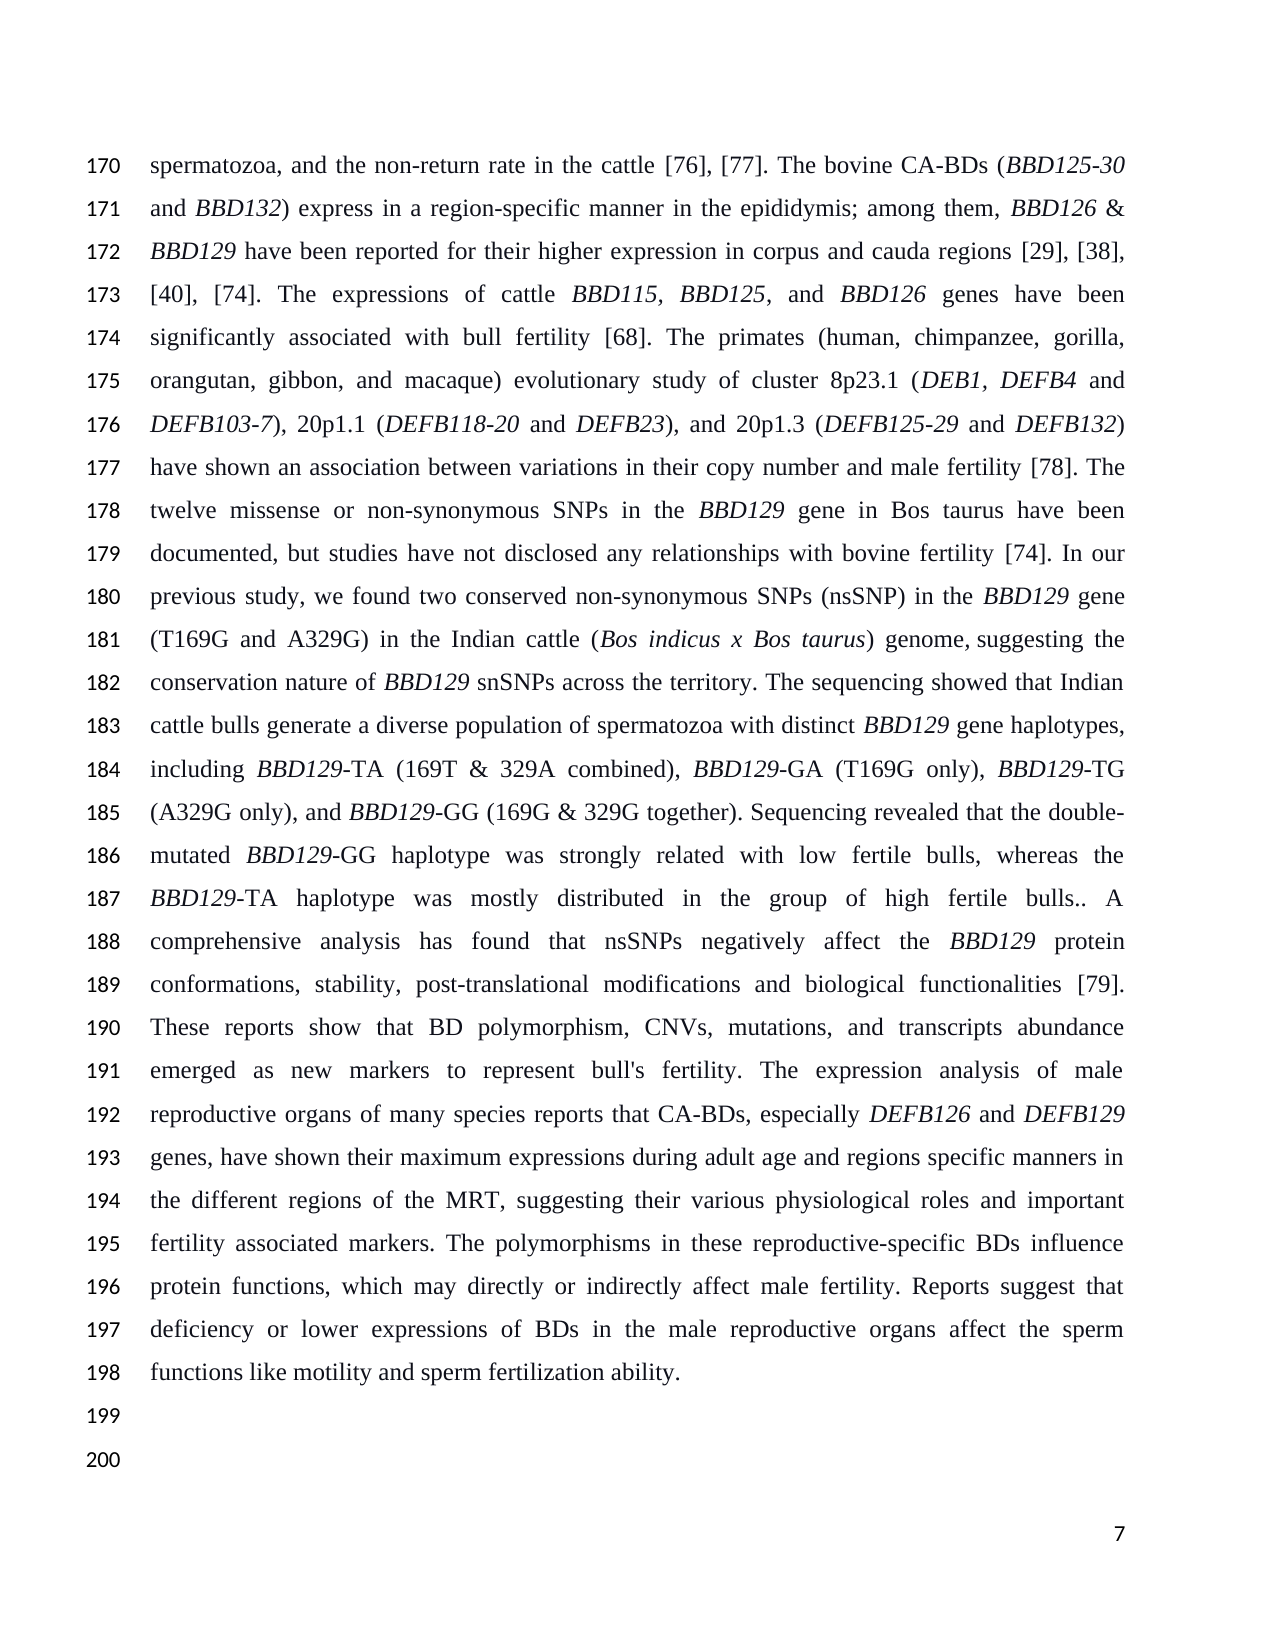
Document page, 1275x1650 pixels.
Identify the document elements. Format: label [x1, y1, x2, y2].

text [150, 150, 1125, 1386]
